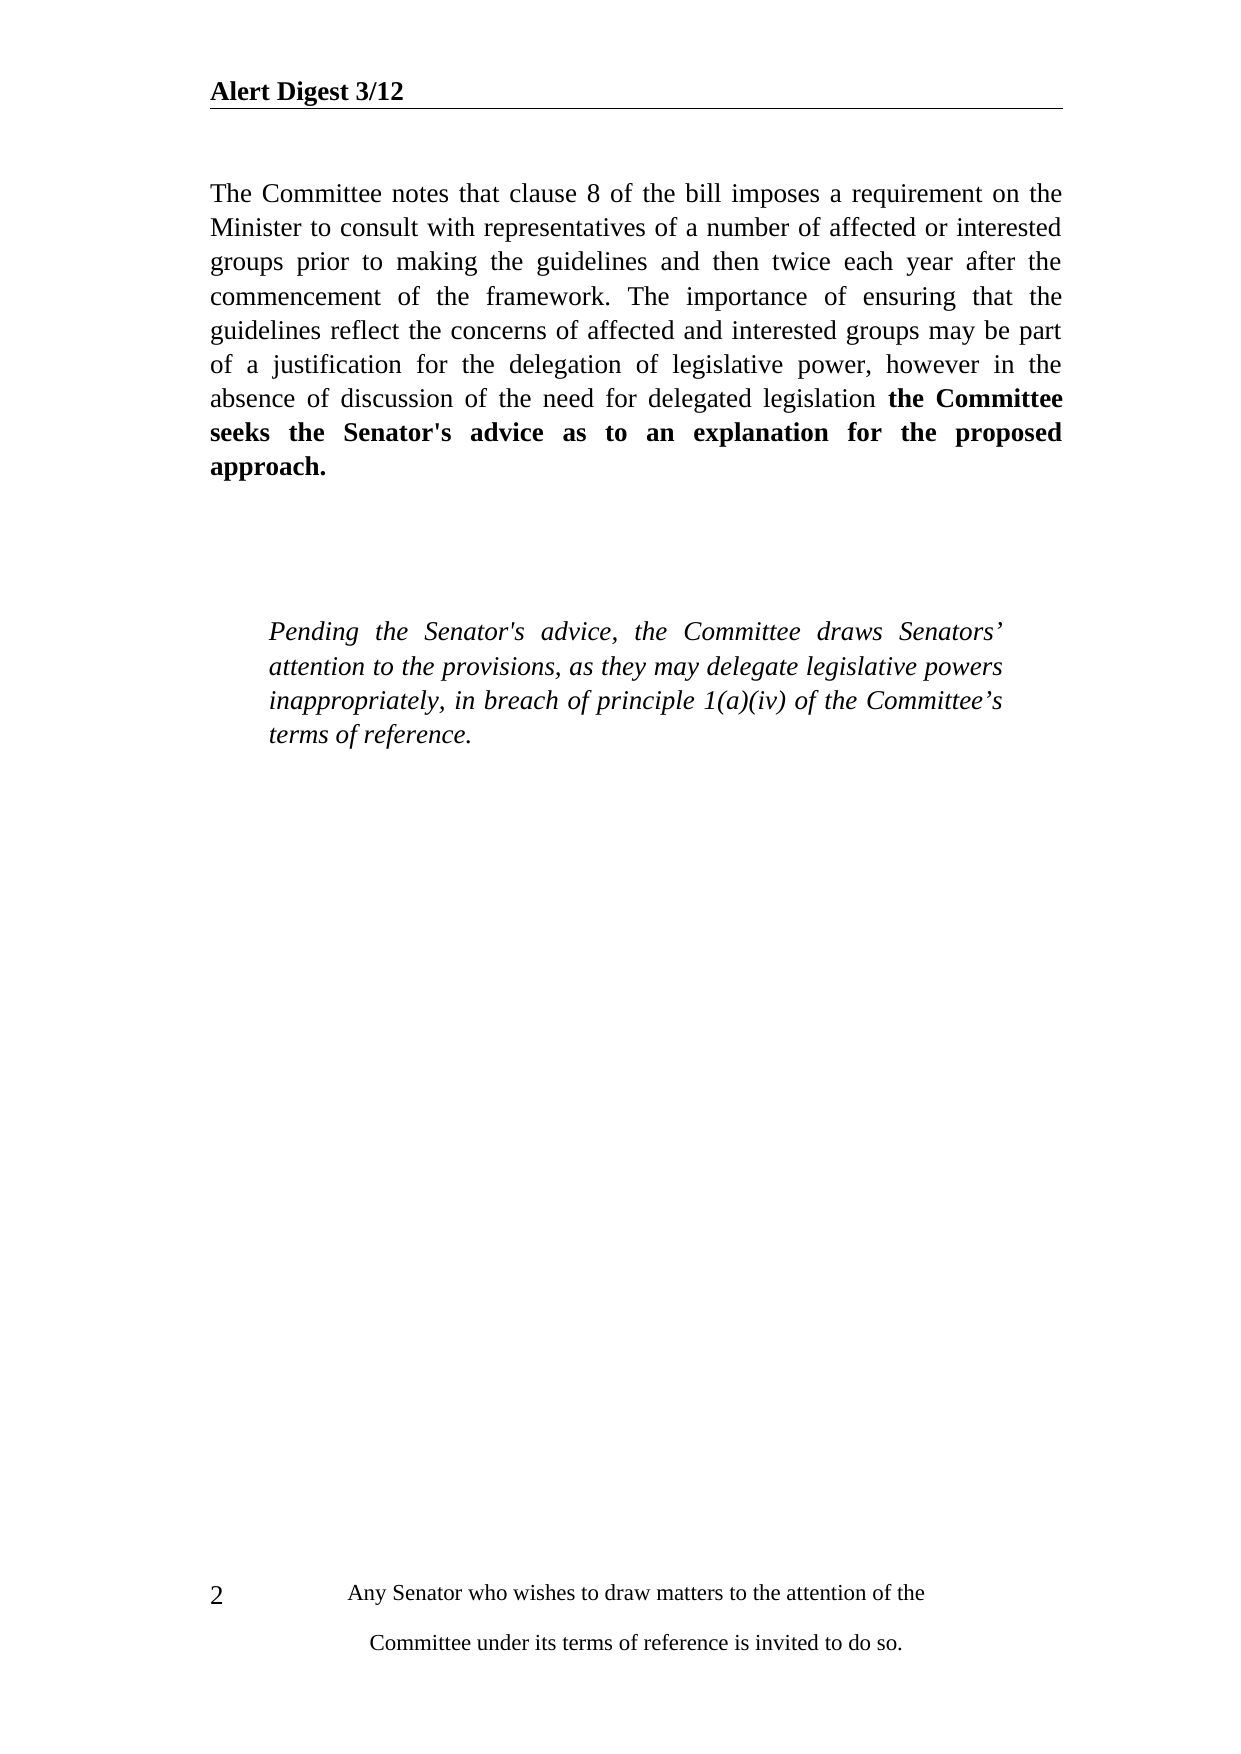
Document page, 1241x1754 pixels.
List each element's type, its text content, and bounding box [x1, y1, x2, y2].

text Pending the Senator's advice, the Committee draws Senators’ attention to the provisions, as they may delegate legislative powers inappropriately, in breach of principle 1(a)(iv) of the Committee’s terms of reference. [269, 616, 1004, 749]
text The Committee notes that clause 8 of the bill imposes a requirement on the Minister to consult with representatives of a number of affected or interested groups prior to making the guidelines and then twice each year after the commencement of the framework. The importance of ensuring that the guidelines reflect the concerns of affected and interested groups may be part of a justification for the delegation of legislative power, however in the absence of discussion of the need for delegated legislation the Committee seeks the Senator's advice as to an explanation for the proposed approach. [210, 177, 1063, 482]
